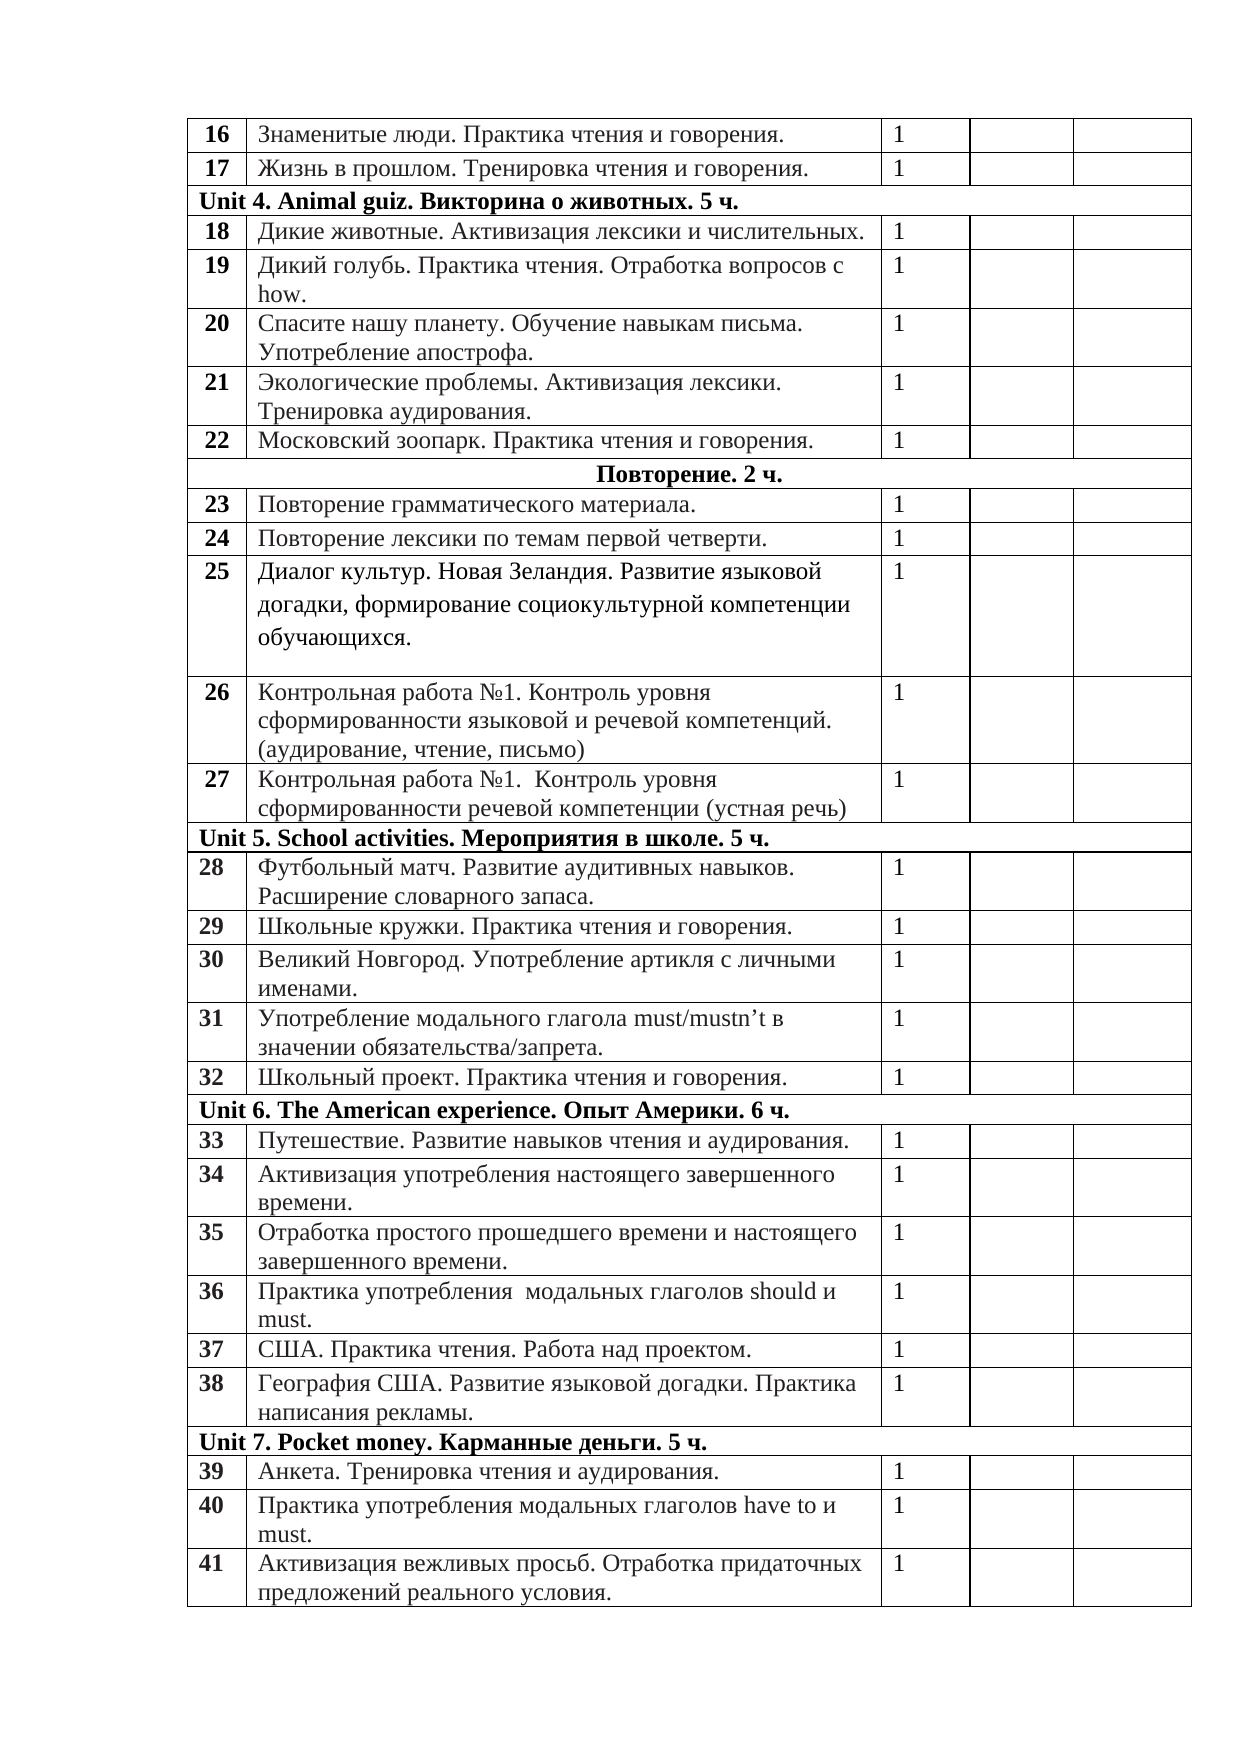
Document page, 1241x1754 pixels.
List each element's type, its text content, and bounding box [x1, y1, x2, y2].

table_cell [1074, 1003, 1191, 1061]
table_cell 1 [882, 911, 969, 943]
table_cell [971, 1003, 1073, 1061]
table_cell [971, 945, 1073, 1002]
table_cell [971, 764, 1073, 822]
table_cell 37 [188, 1334, 246, 1367]
table_cell 41 [188, 1549, 246, 1606]
table_cell 1 [882, 216, 969, 249]
table_cell Жизнь в прошлом. Тренировка чтения и говорения. [247, 153, 881, 185]
table_cell [971, 367, 1073, 424]
table_cell [971, 1217, 1073, 1275]
table_cell 1 [882, 250, 969, 307]
table_cell Московский зоопарк. Практика чтения и говорения. [247, 426, 881, 458]
table_cell Повторение. 2 ч. [188, 459, 1191, 488]
table_cell [1074, 1456, 1191, 1489]
table_cell [1074, 764, 1191, 822]
table_cell [971, 1159, 1073, 1216]
table_cell [1074, 1334, 1191, 1367]
table_cell Путешествие. Развитие навыков чтения и аудирования. [247, 1125, 881, 1158]
table_cell [971, 1276, 1073, 1333]
table_cell [1074, 1159, 1191, 1216]
table_cell [971, 216, 1073, 249]
table_cell 27 [188, 764, 246, 822]
table_cell [1074, 945, 1191, 1002]
table_cell [971, 250, 1073, 307]
table_cell [1074, 489, 1191, 522]
table_cell 34 [188, 1159, 246, 1216]
table_cell 1 [882, 556, 969, 676]
table_cell [1074, 153, 1191, 185]
table_cell 33 [188, 1125, 246, 1158]
table_cell Великий Новгород. Употребление артикля с личными именами. [247, 945, 881, 1002]
table_cell 1 [882, 853, 969, 910]
table_cell Unit 4. Animal guiz. Викторина о животных. 5 ч. [188, 186, 1191, 215]
table_cell 1 [882, 523, 969, 555]
table_cell 29 [188, 911, 246, 943]
table_cell [971, 426, 1073, 458]
table_cell Unit 6. The American experience. Опыт Америки. 6 ч. [188, 1095, 1191, 1124]
table_cell [971, 1368, 1073, 1426]
table_cell 1 [882, 1062, 969, 1094]
table_cell 20 [188, 309, 246, 366]
table_cell Контрольная работа №1. Контроль уровня сформированности речевой компетенции (устная речь) [247, 764, 881, 822]
table_cell Unit 7. Pocket money. Карманные деньги. 5 ч. [188, 1427, 1191, 1455]
table_cell 22 [188, 426, 246, 458]
table_cell [1074, 677, 1191, 763]
table_cell Употребление модального глагола must/mustn’t в значении обязательства/запрета. [247, 1003, 881, 1061]
table_cell 26 [188, 677, 246, 763]
table_cell Дикие животные. Активизация лексики и числительных. [247, 216, 881, 249]
table_cell 1 [882, 1334, 969, 1367]
table_cell Практика употребления модальных глаголов have to и must. [247, 1490, 881, 1547]
table_cell Активизация употребления настоящего завершенного времени. [247, 1159, 881, 1216]
table_cell Отработка простого прошедшего времени и настоящего завершенного времени. [247, 1217, 881, 1275]
table_cell [1074, 853, 1191, 910]
table_cell Повторение лексики по темам первой четверти. [247, 523, 881, 555]
table_cell [1074, 1490, 1191, 1547]
table_cell Знаменитые люди. Практика чтения и говорения. [247, 119, 881, 152]
table_cell Дикий голубь. Практика чтения. Отработка вопросов с how. [247, 250, 881, 307]
table_cell 1 [882, 764, 969, 822]
table_cell Практика употребления модальных глаголов should и must. [247, 1276, 881, 1333]
table_cell Школьные кружки. Практика чтения и говорения. [247, 911, 881, 943]
table_cell [1074, 1549, 1191, 1606]
table_cell Диалог культур. Новая Зеландия. Развитие языковой догадки, формирование социокультурной компетенции обучающихся. [247, 556, 881, 676]
table_cell [1074, 1368, 1191, 1426]
table_cell [971, 309, 1073, 366]
table_cell 32 [188, 1062, 246, 1094]
table_cell География США. Развитие языковой догадки. Практика написания рекламы. [247, 1368, 881, 1426]
table_cell 18 [188, 216, 246, 249]
table_cell 1 [882, 489, 969, 522]
table_cell 1 [882, 945, 969, 1002]
table_cell Футбольный матч. Развитие аудитивных навыков. Расширение словарного запаса. [247, 853, 881, 910]
table_cell США. Практика чтения. Работа над проектом. [247, 1334, 881, 1367]
table_cell [1074, 216, 1191, 249]
table_cell 17 [188, 153, 246, 185]
table_cell [1074, 523, 1191, 555]
table_cell [971, 1062, 1073, 1094]
table_cell 16 [188, 119, 246, 152]
table_cell 1 [882, 119, 969, 152]
table_cell Экологические проблемы. Активизация лексики. Тренировка аудирования. [247, 367, 881, 424]
table_cell [1074, 556, 1191, 676]
table_cell Анкета. Тренировка чтения и аудирования. [247, 1456, 881, 1489]
table_cell [971, 1490, 1073, 1547]
table_cell 36 [188, 1276, 246, 1333]
table_cell 38 [188, 1368, 246, 1426]
table_cell Активизация вежливых просьб. Отработка придаточных предложений реального условия. [247, 1549, 881, 1606]
table_cell [971, 556, 1073, 676]
table_cell 23 [188, 489, 246, 522]
table_cell [971, 677, 1073, 763]
table_cell 1 [882, 1159, 969, 1216]
table_cell 1 [882, 677, 969, 763]
table_cell [971, 523, 1073, 555]
table_cell [971, 853, 1073, 910]
table_cell [1074, 911, 1191, 943]
table_cell [1074, 309, 1191, 366]
table_cell 1 [882, 1217, 969, 1275]
table_cell 1 [882, 1003, 969, 1061]
table_cell Unit 5. School activities. Мероприятия в школе. 5 ч. [188, 823, 1191, 851]
table_cell 1 [882, 153, 969, 185]
table_cell 24 [188, 523, 246, 555]
table_cell 40 [188, 1490, 246, 1547]
table_cell [971, 119, 1073, 152]
table_cell [1074, 1125, 1191, 1158]
table_cell 1 [882, 1549, 969, 1606]
table_cell 1 [882, 1276, 969, 1333]
table_cell Школьный проект. Практика чтения и говорения. [247, 1062, 881, 1094]
table_cell 31 [188, 1003, 246, 1061]
table_cell 1 [882, 1456, 969, 1489]
table_cell [1074, 367, 1191, 424]
table_cell 39 [188, 1456, 246, 1489]
table_cell [971, 489, 1073, 522]
table_cell 1 [882, 309, 969, 366]
table_cell [1074, 250, 1191, 307]
table_cell 25 [188, 556, 246, 676]
table_cell 30 [188, 945, 246, 1002]
table_cell [971, 1125, 1073, 1158]
table_cell 1 [882, 426, 969, 458]
table_cell 19 [188, 250, 246, 307]
table_cell 35 [188, 1217, 246, 1275]
table_cell [971, 911, 1073, 943]
table_cell [1074, 119, 1191, 152]
table_cell Повторение грамматического материала. [247, 489, 881, 522]
table_cell [971, 1334, 1073, 1367]
table_cell 21 [188, 367, 246, 424]
table_cell [1074, 1217, 1191, 1275]
table_cell [971, 1456, 1073, 1489]
table_cell [971, 1549, 1073, 1606]
table_cell [1074, 426, 1191, 458]
table_cell Спасите нашу планету. Обучение навыкам письма. Употребление апострофа. [247, 309, 881, 366]
table_cell [1074, 1276, 1191, 1333]
table_cell 1 [882, 1368, 969, 1426]
table_cell [1074, 1062, 1191, 1094]
table_cell Контрольная работа №1. Контроль уровня сформированности языковой и речевой компетенций. (аудирование, чтение, письмо) [247, 677, 881, 763]
table_cell 1 [882, 1490, 969, 1547]
table_cell 28 [188, 853, 246, 910]
table_cell [971, 153, 1073, 185]
table_cell 1 [882, 1125, 969, 1158]
table_cell 1 [882, 367, 969, 424]
